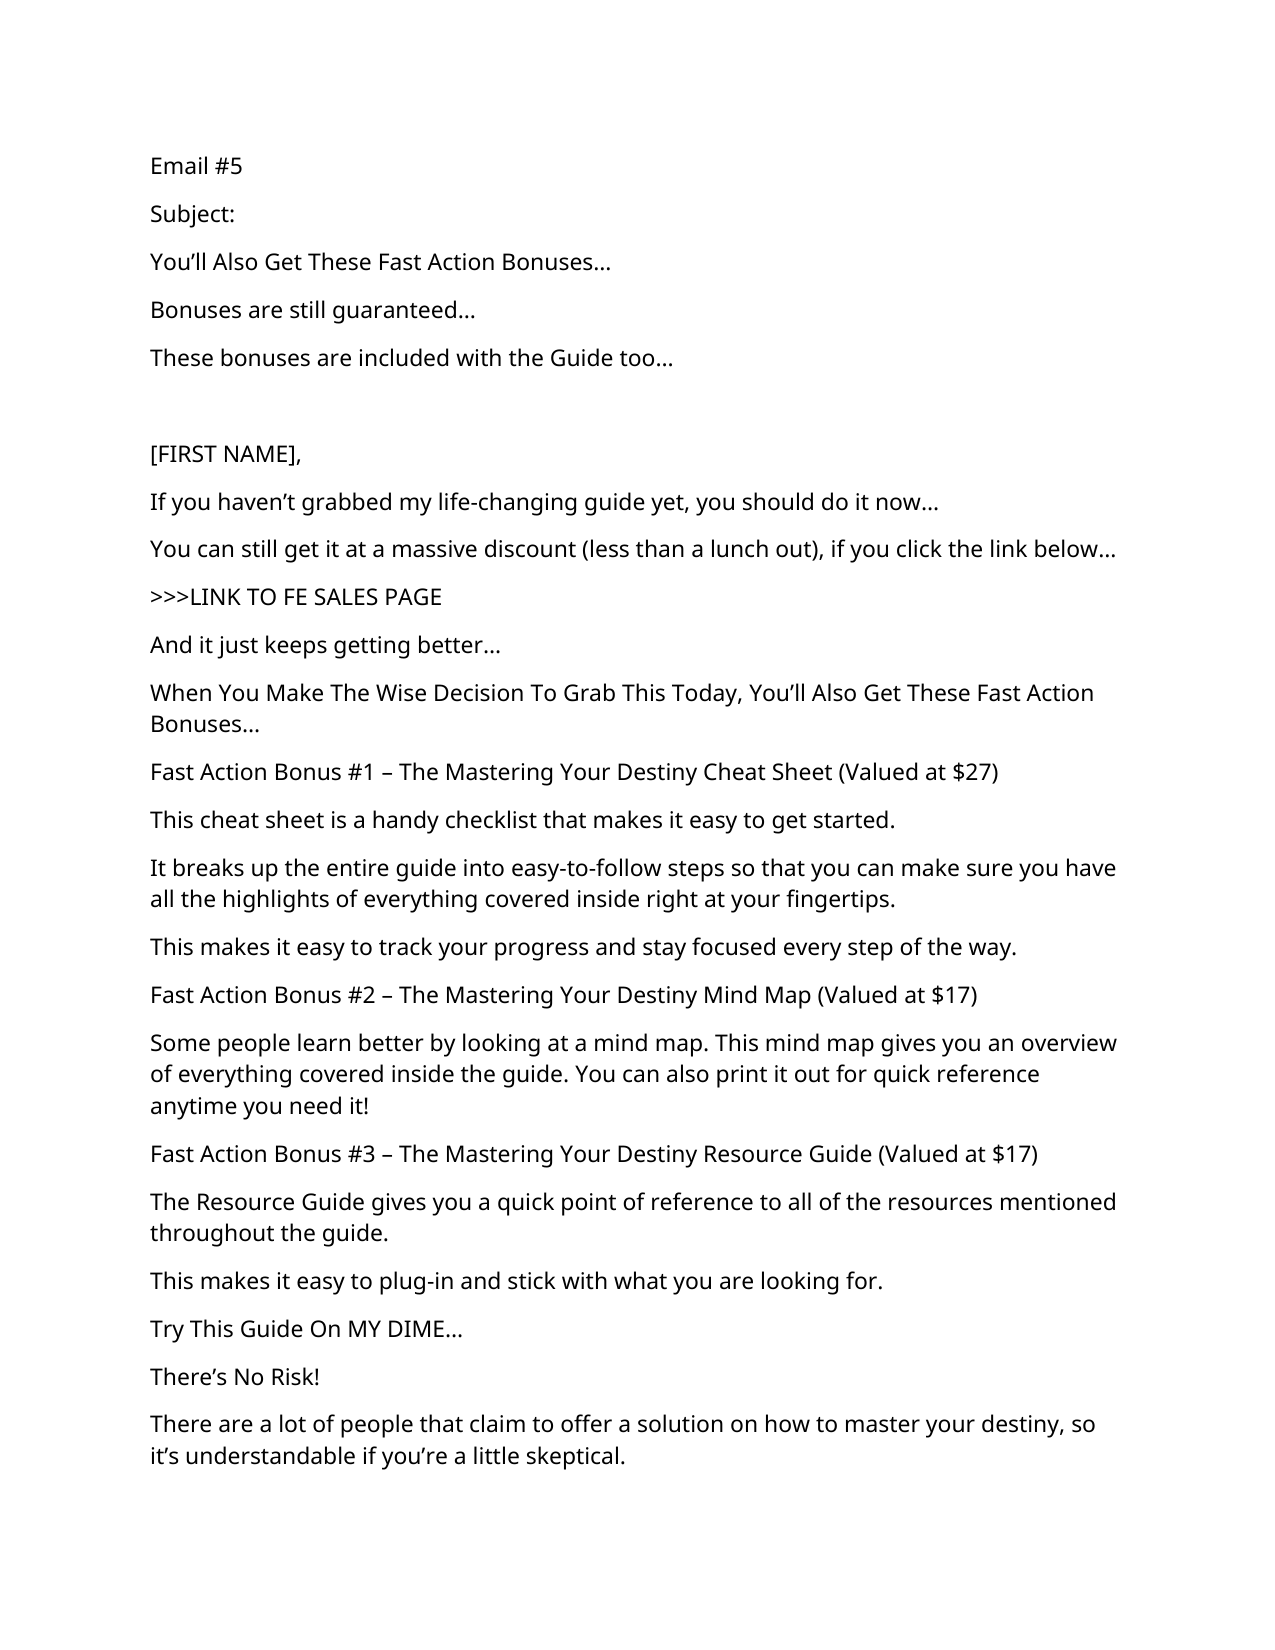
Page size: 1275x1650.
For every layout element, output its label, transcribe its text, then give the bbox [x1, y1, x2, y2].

text Bonuses are still guaranteed… [150, 294, 1125, 325]
text It breaks up the entire guide into easy-to-follow steps so that you can make sure you have all the highlights of everything covered inside right at your fingertips. [150, 852, 1125, 914]
text >>>LINK TO FE SALES PAGE [150, 581, 1125, 612]
text Try This Guide On MY DIME… [150, 1312, 1125, 1344]
text Email #5 [150, 150, 1125, 181]
text You can still get it at a massive discount (less than a lunch out), if you click the link below… [150, 533, 1125, 564]
text There are a lot of people that claim to offer a solution on how to master your destiny, so it’s understandable if you’re a little skeptical. [150, 1408, 1125, 1471]
text Fast Action Bonus #3 – The Mastering Your Destiny Resource Guide (Valued at $17) [150, 1137, 1125, 1169]
text The Resource Guide gives you a quick point of reference to all of the resources mentioned throughout the guide. [150, 1185, 1125, 1248]
text These bonuses are included with the Guide too… [150, 342, 1125, 373]
text If you haven’t grabbed my life-changing guide yet, you should do it now… [150, 485, 1125, 517]
text This cheat sheet is a handy checklist that makes it easy to get started. [150, 804, 1125, 835]
text There’s No Risk! [150, 1360, 1125, 1392]
text This makes it easy to track your progress and stay focused every step of the way. [150, 931, 1125, 962]
text When You Make The Wise Decision To Grab This Today, You’ll Also Get These Fast Action Bonuses… [150, 677, 1125, 739]
text Fast Action Bonus #2 – The Mastering Your Destiny Mind Map (Valued at $17) [150, 979, 1125, 1010]
text This makes it easy to plug-in and stick with what you are looking for. [150, 1264, 1125, 1296]
text [FIRST NAME], [150, 437, 1125, 469]
text You’ll Also Get These Fast Action Bonuses… [150, 246, 1125, 277]
text Fast Action Bonus #1 – The Mastering Your Destiny Cheat Sheet (Valued at $27) [150, 756, 1125, 787]
text Some people learn better by looking at a mind map. This mind map gives you an overview of everything covered inside the guide. You can also print it out for quick reference anytime you need it! [150, 1027, 1125, 1121]
text And it just keeps getting better… [150, 629, 1125, 660]
text Subject: [150, 198, 1125, 229]
